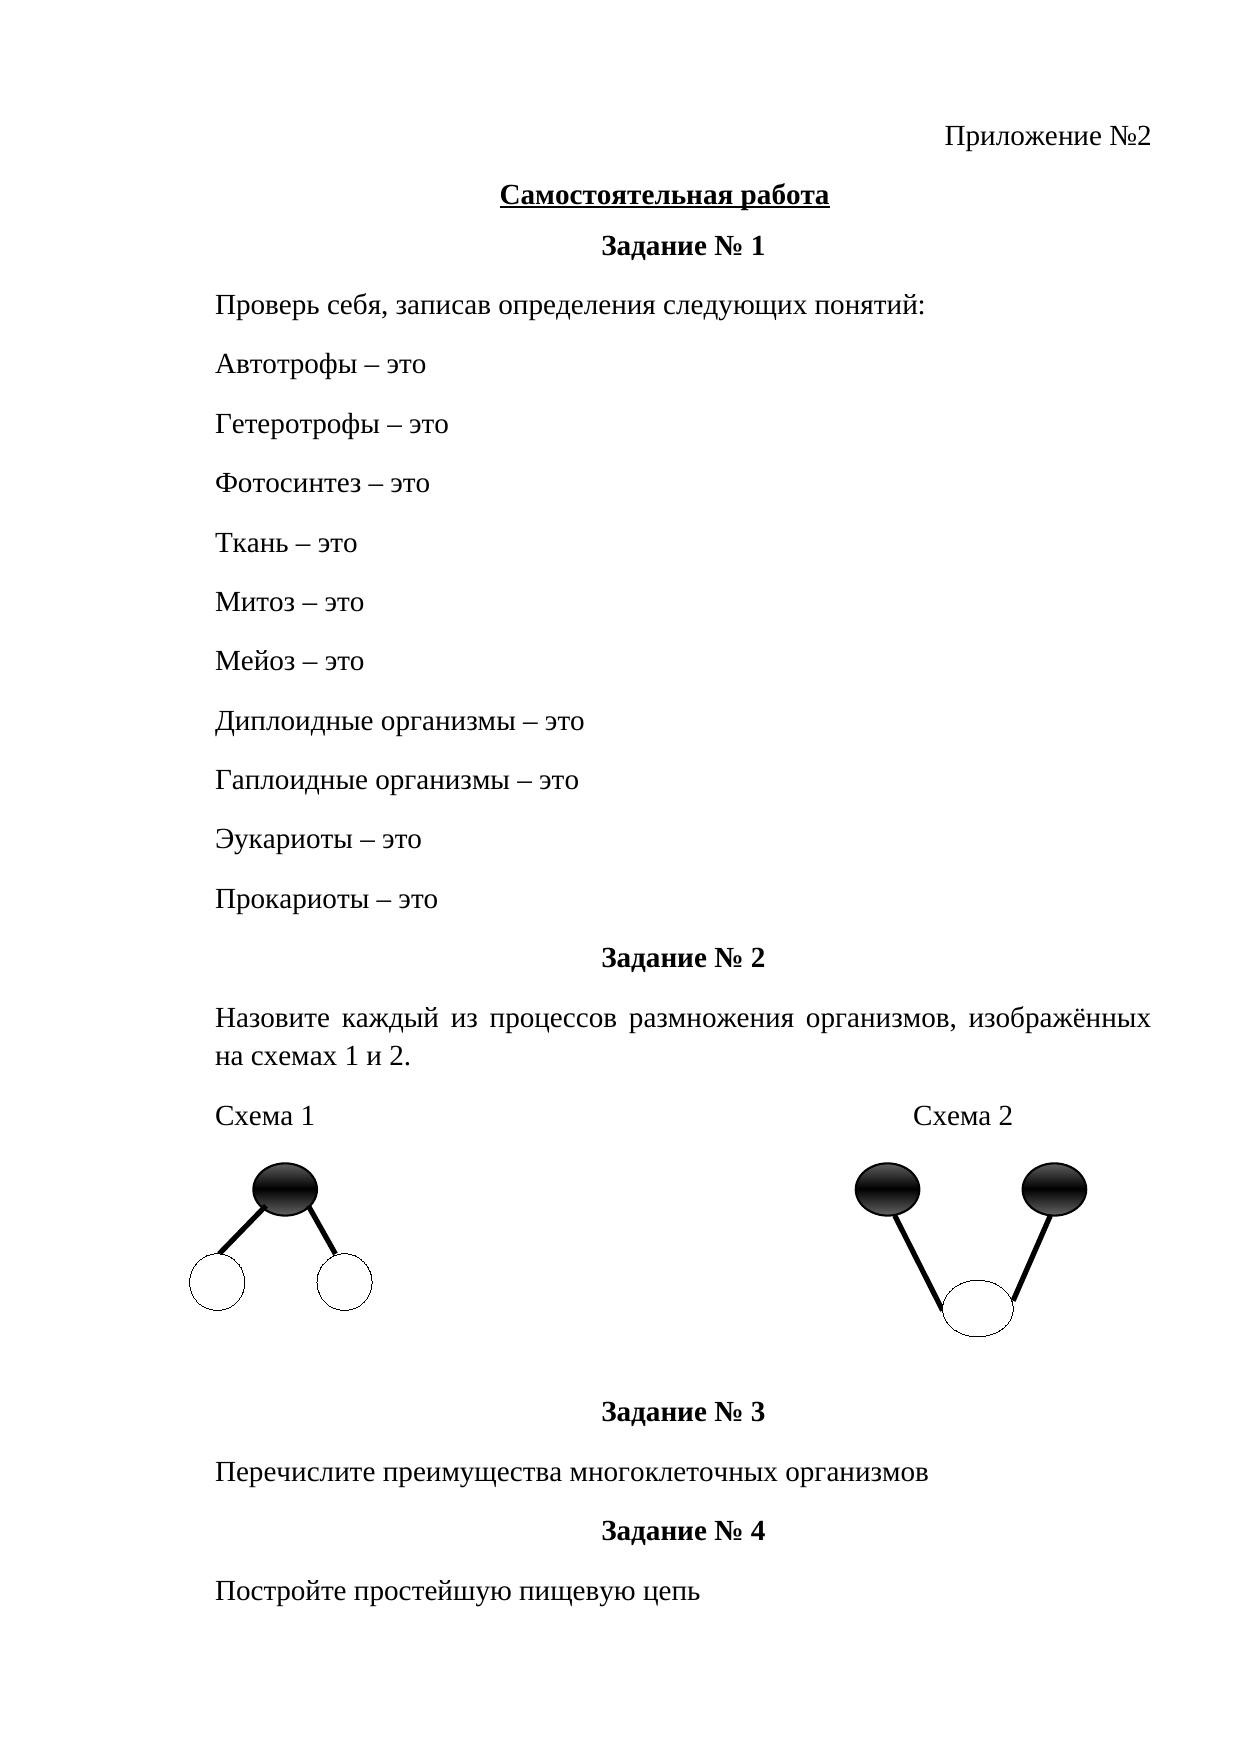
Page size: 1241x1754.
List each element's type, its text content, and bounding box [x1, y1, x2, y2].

text Ткань – это [215, 525, 1152, 558]
text Гаплоидные организмы – это [215, 762, 1152, 796]
text Гетеротрофы – это [215, 406, 1152, 439]
text Проверь себя, записав определения следующих понятий: [215, 287, 1152, 321]
text Самостоятельная работа [177, 177, 1152, 211]
text Перечислите преимущества многоклеточных организмов [215, 1454, 1152, 1487]
text Задание № 4 [215, 1513, 1152, 1547]
text Задание № 1 [215, 228, 1152, 261]
text Задание № 2 [215, 940, 1152, 974]
text Назовите каждый из процессов размножения организмов, изображённых на схемах 1 и 2. [215, 1000, 1152, 1072]
text Схема 1 Схема 2 [215, 1098, 1152, 1131]
text Диплоидные организмы – это [215, 703, 1152, 736]
text Фотосинтез – это [215, 465, 1152, 499]
text Приложение №2 [177, 118, 1152, 152]
text Мейоз – это [215, 643, 1152, 677]
text Прокариоты – это [215, 881, 1152, 914]
text Эукариоты – это [215, 822, 1152, 855]
text Митоз – это [215, 584, 1152, 618]
text Постройте простейшую пищевую цепь [215, 1573, 1152, 1606]
text Автотрофы – это [215, 347, 1152, 380]
text Задание № 3 [215, 1394, 1152, 1428]
